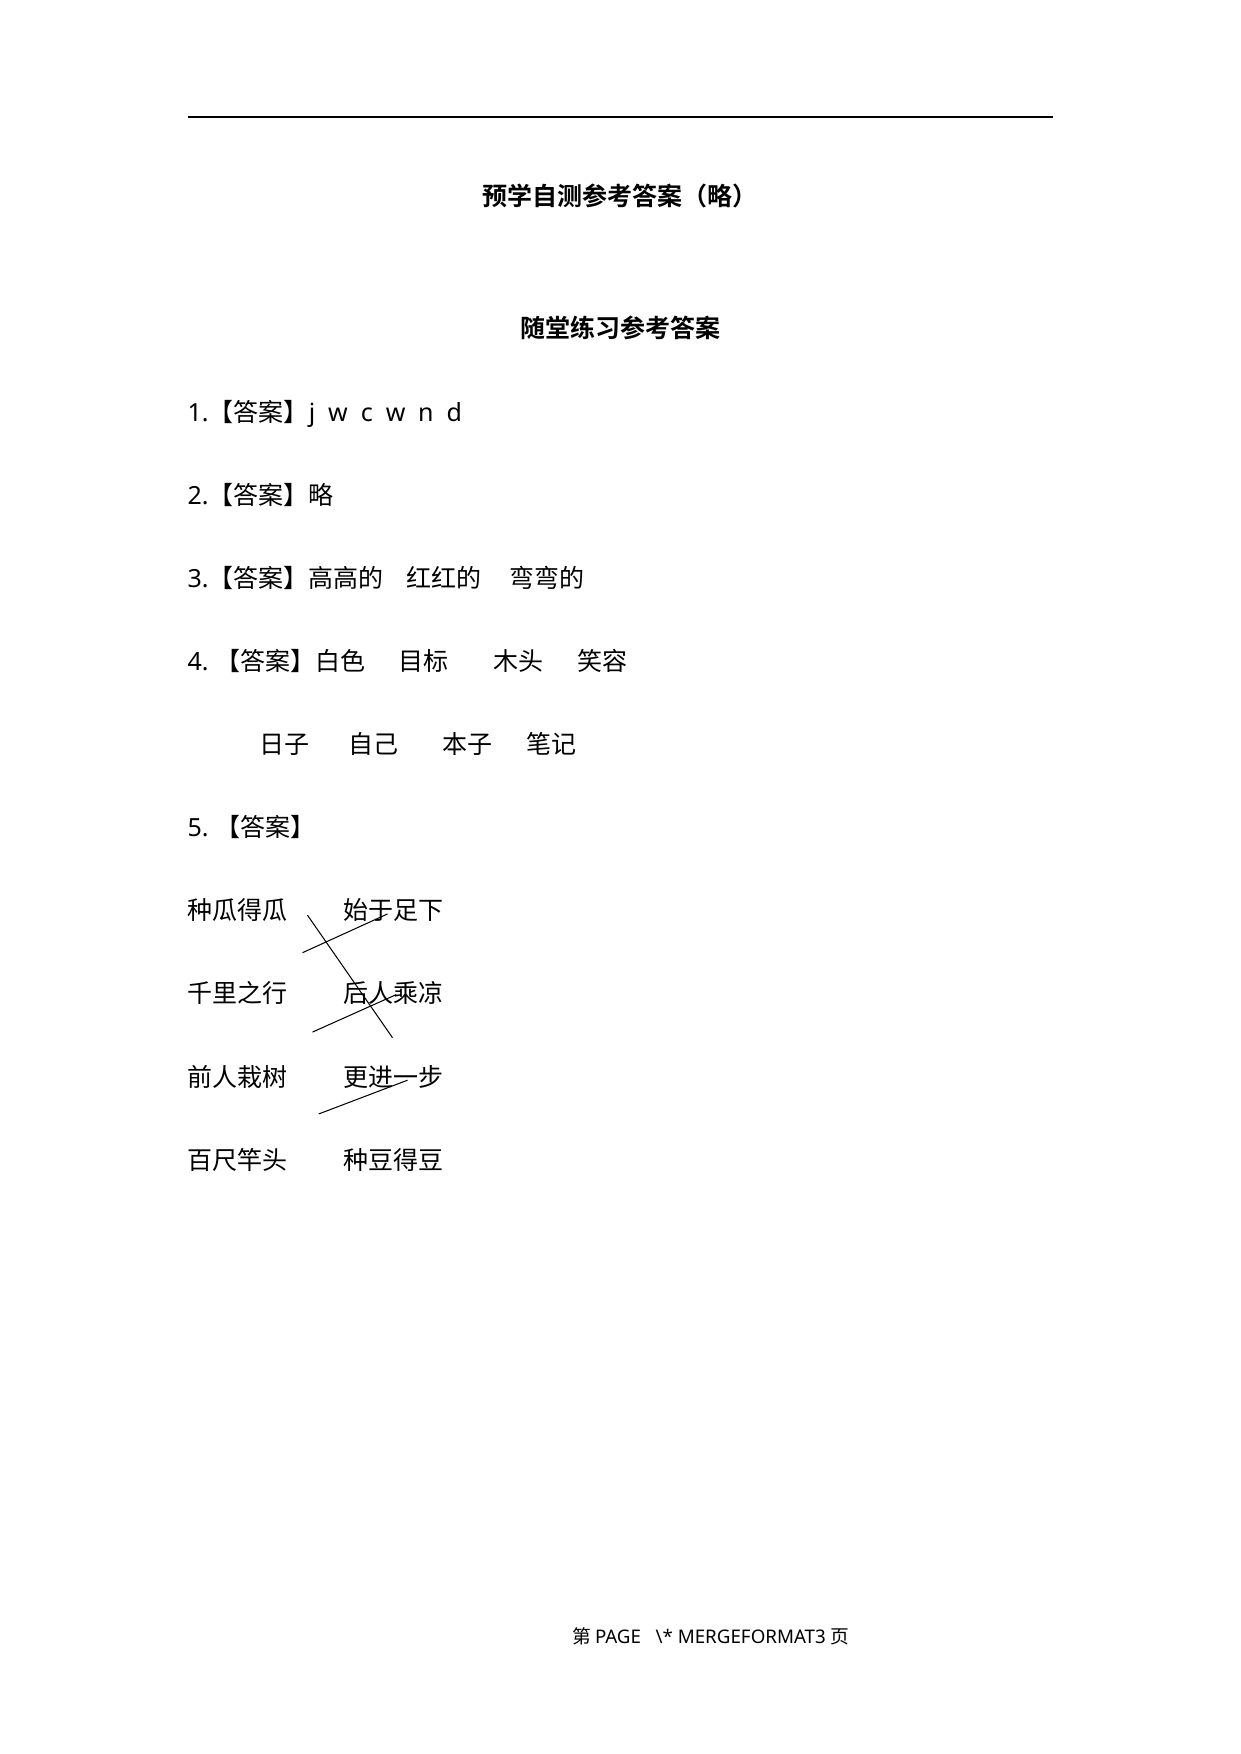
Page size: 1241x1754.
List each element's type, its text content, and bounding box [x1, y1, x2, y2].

text 预学自测参考答案（略） [187, 162, 1053, 227]
text 随堂练习参考答案 [187, 294, 1053, 359]
text 前人栽树 更进一步 [187, 1043, 1053, 1108]
text 百尺竿头 种豆得豆 [187, 1126, 1053, 1191]
text 4. 【答案】白色 目标 木头 笑容 [187, 627, 1053, 692]
text 2.【答案】略 [187, 461, 1053, 526]
text 1.【答案】j w c w n d [187, 378, 1053, 443]
text 日子 自己 本子 笔记 [187, 710, 1053, 775]
text 5. 【答案】 [187, 793, 1053, 858]
text 种瓜得瓜 始于足下 [187, 876, 1053, 941]
text 千里之行 后人乘凉 [340, 959, 1053, 1024]
text 千里之行 后人乘凉 [187, 959, 369, 1024]
text 3.【答案】高高的 红红的 弯弯的 [187, 544, 1053, 609]
